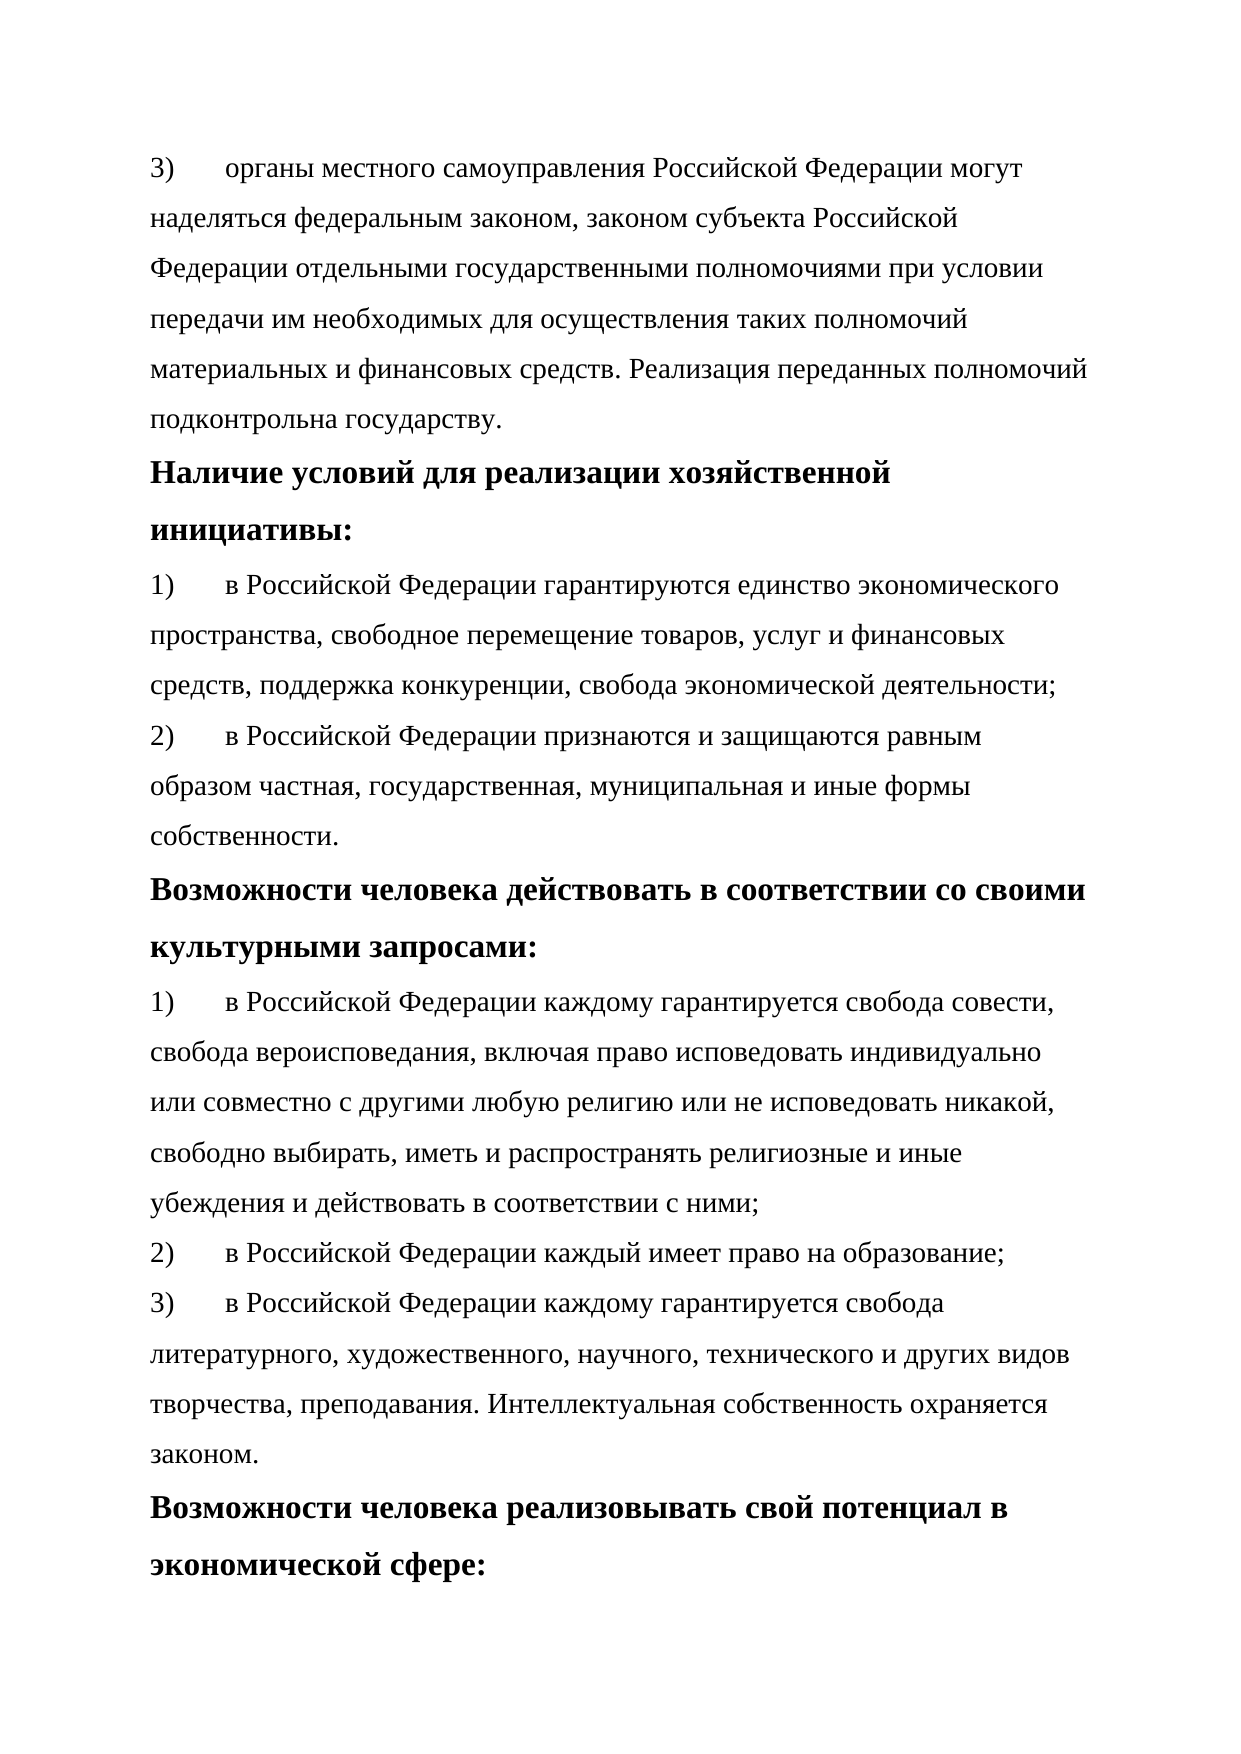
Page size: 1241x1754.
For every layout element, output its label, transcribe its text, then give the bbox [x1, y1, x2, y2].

text 1) в Российской Федерации каждому гарантируется свобода совести, свобода вероисповедания, включая право исповедовать индивидуально или совместно с другими любую религию или не исповедовать никакой, свободно выбирать, иметь и распространять религиозные и иные убеждения и действовать в соответствии с ними; [150, 984, 1090, 1218]
text 3) органы местного самоуправления Российской Федерации могут наделяться федеральным законом, законом субъекта Российской Федерации отдельными государственными полномочиями при условии передачи им необходимых для осуществления таких полномочий материальных и финансовых средств. Реализация переданных полномочий подконтрольна государству. [150, 150, 1090, 435]
text 1) в Российской Федерации гарантируются единство экономического пространства, свободное перемещение товаров, услуг и финансовых средств, поддержка конкуренции, свобода экономической деятельности; [150, 567, 1090, 701]
text 2) в Российской Федерации признаются и защищаются равным образом частная, государственная, муниципальная и иные формы собственности. [150, 718, 1090, 852]
text Наличие условий для реализации хозяйственной инициативы: [150, 452, 1090, 548]
text 2) в Российской Федерации каждый имеет право на образование; [150, 1235, 1090, 1269]
text 3) в Российской Федерации каждому гарантируется свобода литературного, художественного, научного, технического и других видов творчества, преподавания. Интеллектуальная собственность охраняется законом. [150, 1286, 1090, 1470]
text Возможности человека действовать в соответствии со своими культурными запросами: [150, 869, 1090, 964]
text Возможности человека реализовывать свой потенциал в экономической сфере: [150, 1487, 1090, 1583]
